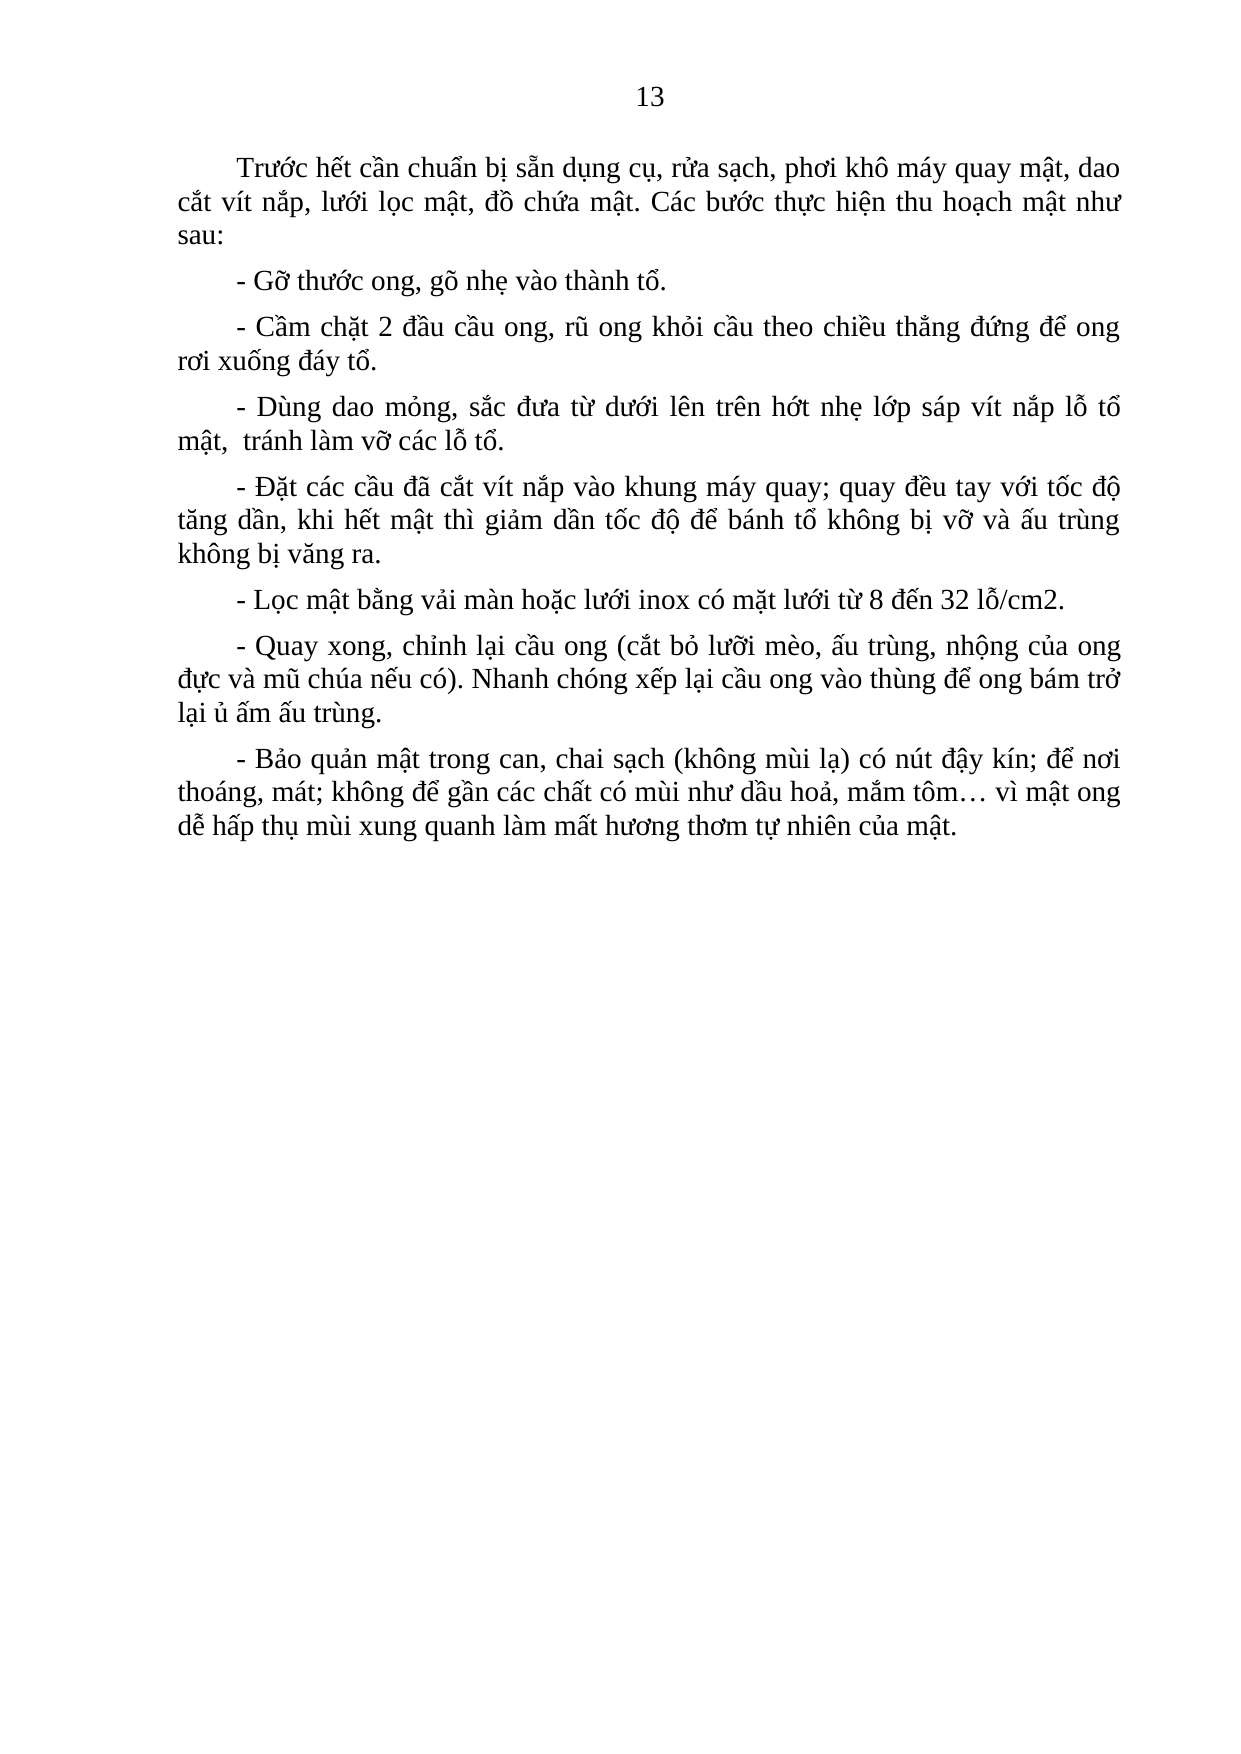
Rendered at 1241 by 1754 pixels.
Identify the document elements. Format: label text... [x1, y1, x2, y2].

text - Lọc mật bằng vải màn hoặc lưới inox có mặt lưới từ 8 đến 32 lỗ/cm2. [177, 582, 1122, 615]
text - Quay xong, chỉnh lại cầu ong (cắt bỏ lưỡi mèo, ấu trùng, nhộng của ong đực và mũ chúa nếu có). Nhanh chóng xếp lại cầu ong vào thùng để ong bám trở lại ủ ấm ấu trùng. [177, 628, 1122, 728]
text - Đặt các cầu đã cắt vít nắp vào khung máy quay; quay đều tay với tốc độ tăng dần, khi hết mật thì giảm dần tốc độ để bánh tổ không bị vỡ và ấu trùng không bị văng ra. [177, 469, 1122, 569]
text - Gỡ thước ong, gõ nhẹ vào thành tổ. [177, 263, 1122, 297]
text Trước hết cần chuẩn bị sẵn dụng cụ, rửa sạch, phơi khô máy quay mật, dao cắt vít nắp, lưới lọc mật, đồ chứa mật. Các bước thực hiện thu hoạch mật như sau: [177, 150, 1122, 251]
text - Cầm chặt 2 đầu cầu ong, rũ ong khỏi cầu theo chiều thẳng đứng để ong rơi xuống đáy tổ. [177, 309, 1122, 377]
text - Bảo quản mật trong can, chai sạch (không mùi lạ) có nút đậy kín; để nơi thoáng, mát; không để gần các chất có mùi như dầu hoả, mắm tôm… vì mật ong dễ hấp thụ mùi xung quanh làm mất hương thơm tự nhiên của mật. [177, 741, 1122, 842]
text - Dùng dao mỏng, sắc đưa từ dưới lên trên hớt nhẹ lớp sáp vít nắp lỗ tổ mật, tránh làm vỡ các lỗ tổ. [177, 389, 1122, 456]
